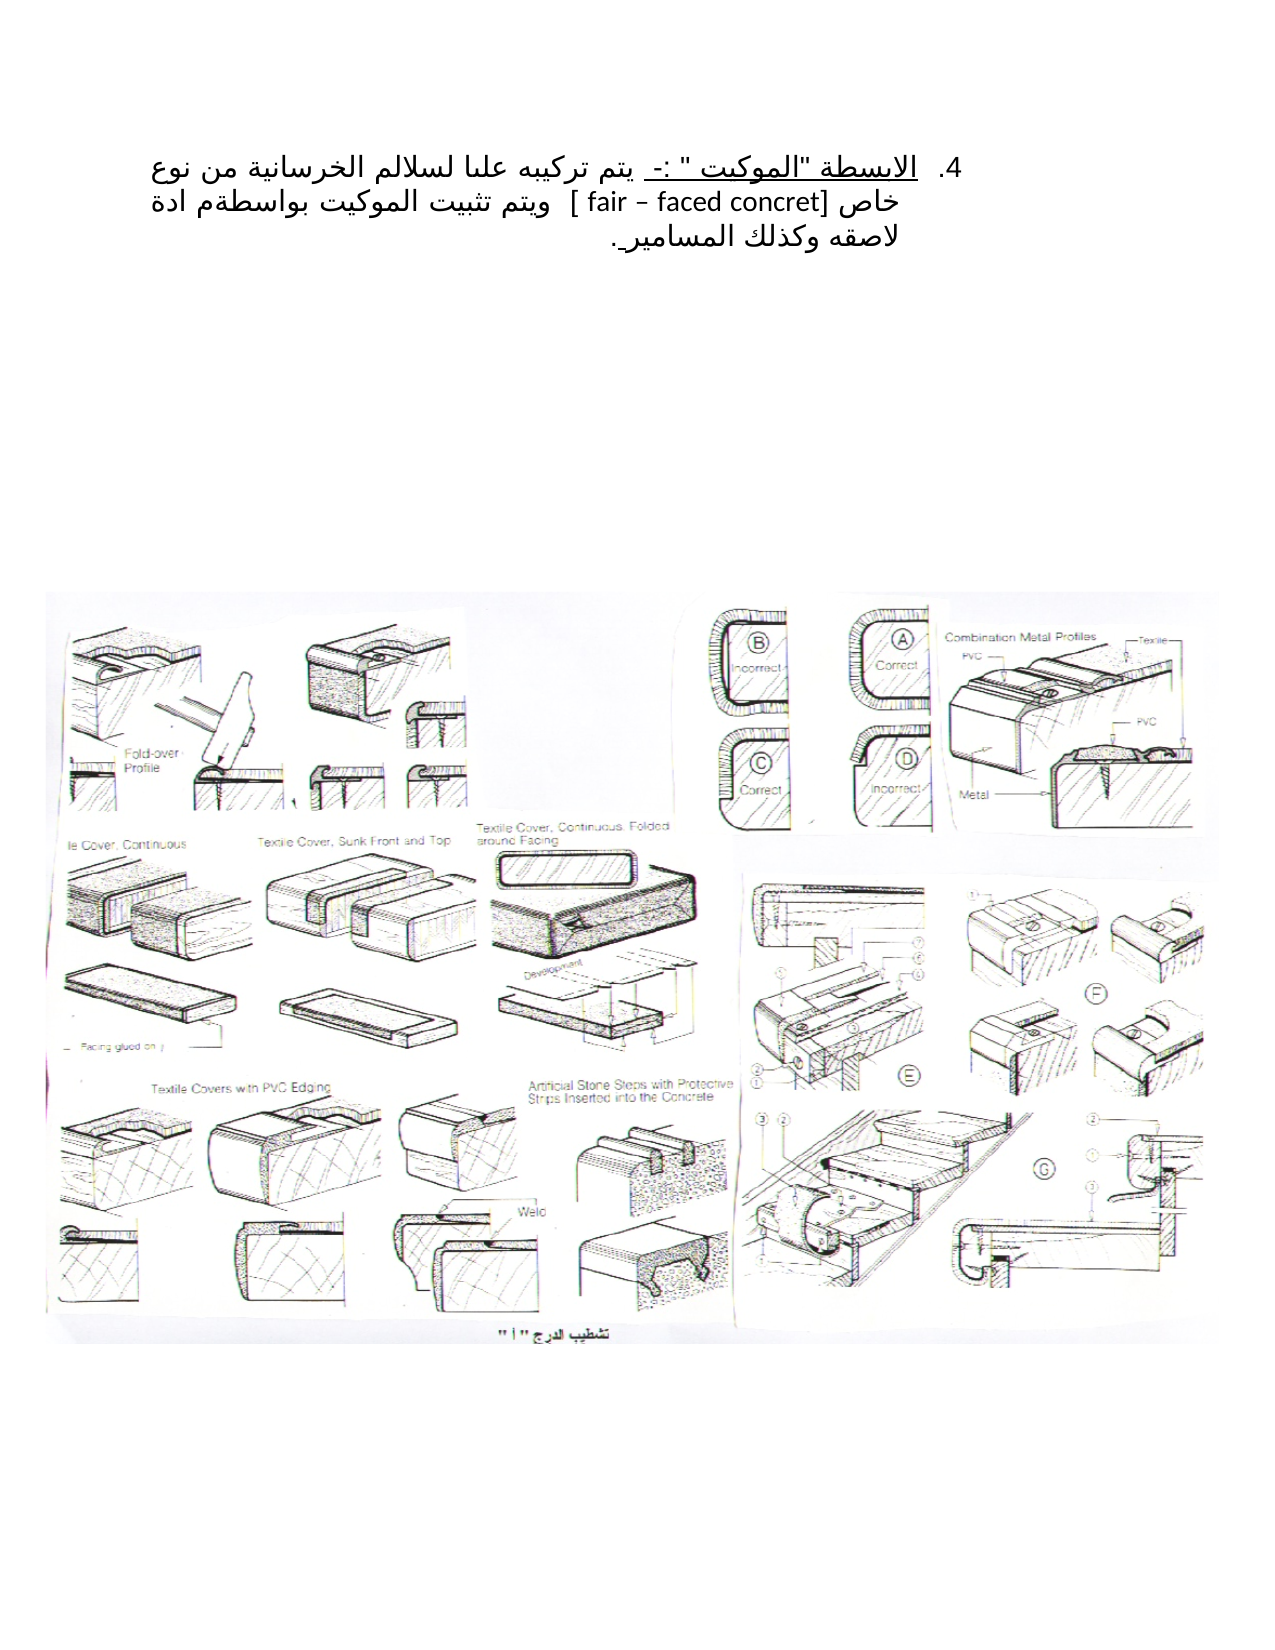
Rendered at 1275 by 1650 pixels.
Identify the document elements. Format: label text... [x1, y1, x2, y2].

picture [47, 592, 1219, 1343]
list الابسطة "الموكيت " :- يتم تركيبه علىا لسلالم الخرسانية من نوع خاص [fair – faced concret ] ويتم تثبيت الموكيت بواسطةم ادة لاصقه وكذلك المسامير . [150, 150, 937, 253]
